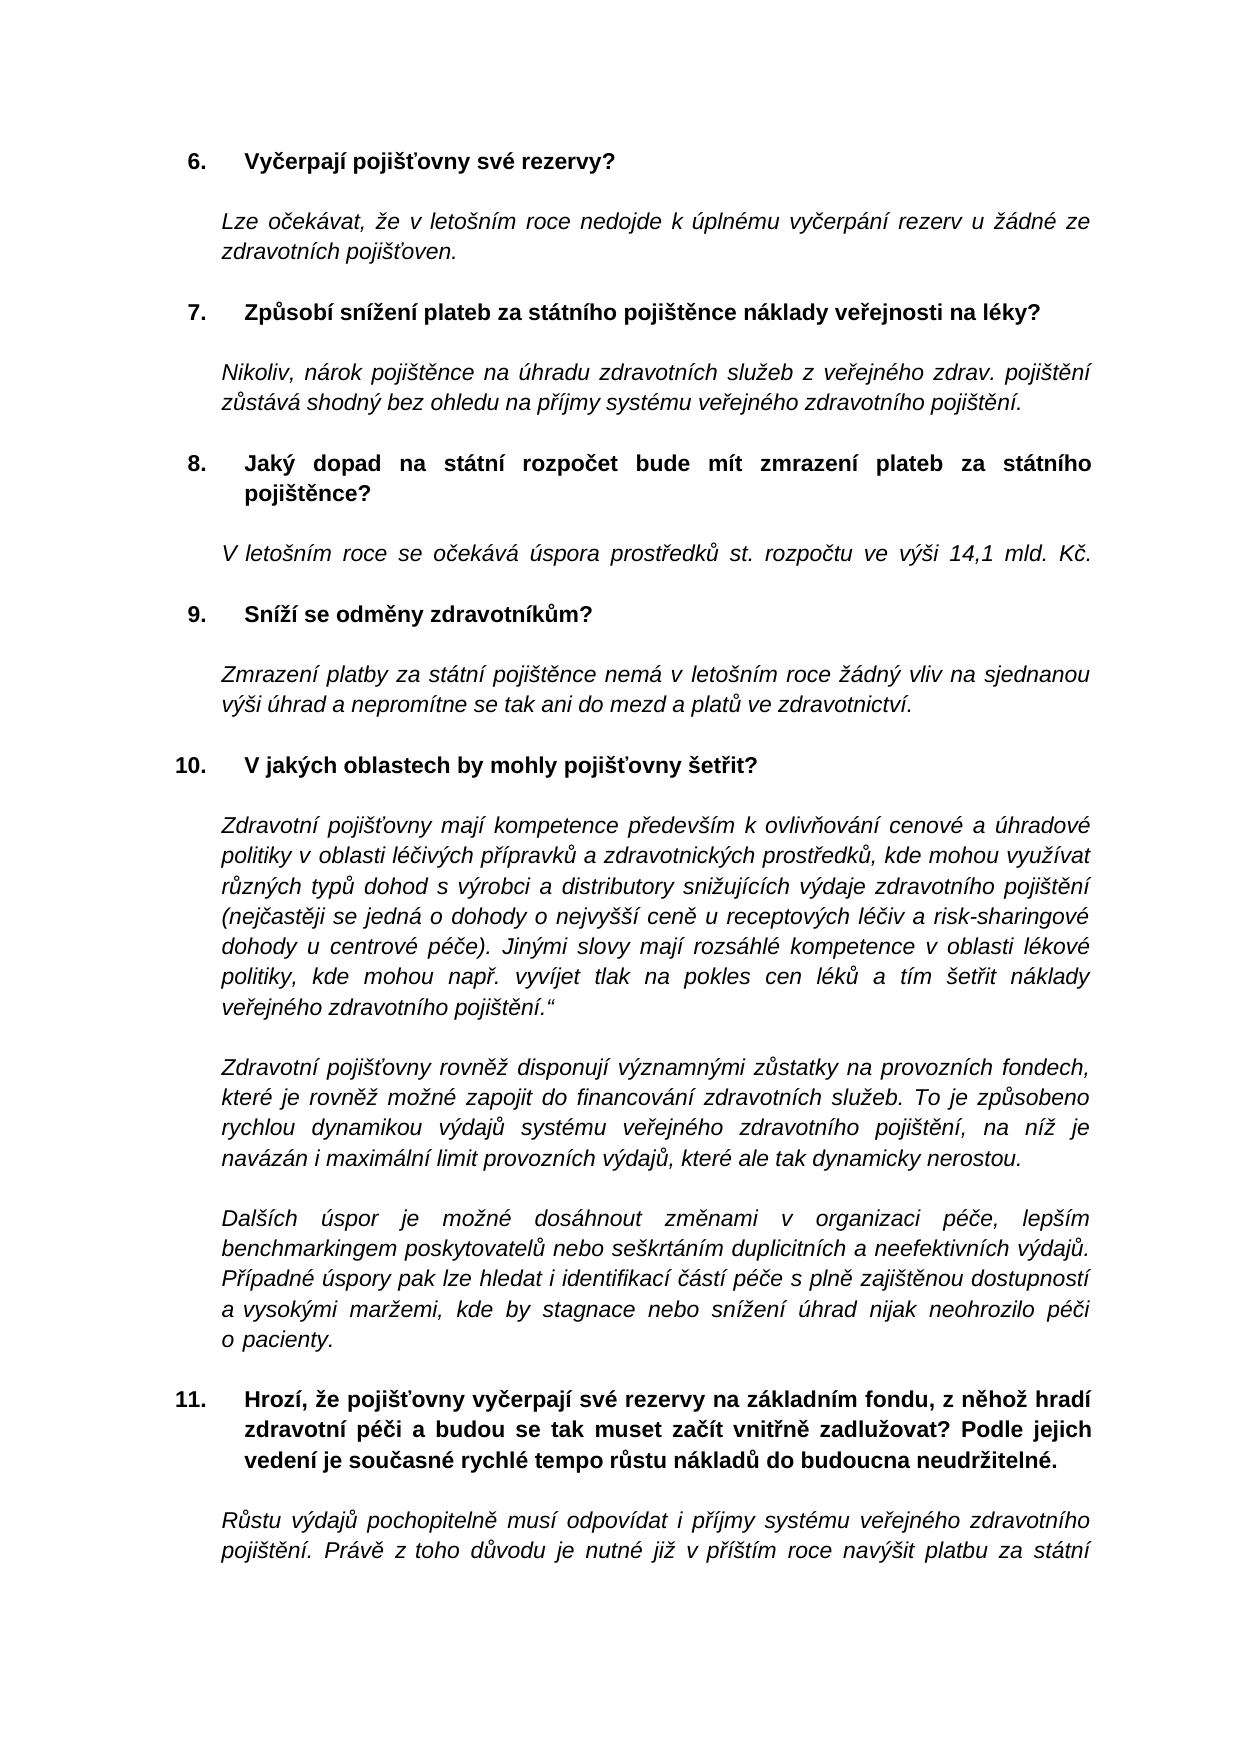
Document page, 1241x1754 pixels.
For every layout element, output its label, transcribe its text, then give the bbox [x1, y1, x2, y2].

list Hrozí, že pojišťovny vyčerpají své rezervy na základním fondu, z něhož hradí zdravotní péči a budou se tak muset začít vnitřně zadlužovat? Podle jejich vedení je současné rychlé tempo růstu nákladů do budoucna neudržitelné. [207, 1386, 1093, 1473]
text Nikoliv, nárok pojištěnce na úhradu zdravotních služeb z veřejného zdrav. pojištění zůstává shodný bez ohledu na příjmy systému veřejného zdravotního pojištění. [221, 359, 1093, 416]
text Zmrazení platby za státní pojištěnce nemá v letošním roce žádný vliv na sjednanou výši úhrad a nepromítne se tak ani do mezd a platů ve zdravotnictví. [221, 661, 1093, 718]
text V letošním roce se očekává úspora prostředků st. rozpočtu ve výši 14,1 mld. Kč. [185, 540, 1093, 597]
text Dalších úspor je možné dosáhnout změnami v organizaci péče, lepším benchmarkingem poskytovatelů nebo seškrtáním duplicitních a neefektivních výdajů. Případné úspory pak lze hledat i identifikací částí péče s plně zajištěnou dostupností a vysokými maržemi, kde by stagnace nebo snížení úhrad nijak neohrozilo péči o pacienty. [221, 1205, 1093, 1382]
list Sníží se odměny zdravotníkům? [207, 601, 1093, 627]
list Jaký dopad na státní rozpočet bude mít zmrazení plateb za státního pojištěnce? [207, 450, 1093, 506]
list V jakých oblastech by mohly pojišťovny šetřit? [207, 752, 1093, 778]
text Lze očekávat, že v letošním roce nedojde k úplnému vyčerpání rezerv u žádné ze zdravotních pojišťoven. [221, 208, 1093, 264]
list Vyčerpají pojišťovny své rezervy? [207, 148, 1093, 174]
text Zdravotní pojišťovny rovněž disponují významnými zůstatky na provozních fondech, které je rovněž možné zapojit do financování zdravotních služeb. To je způsobeno rychlou dynamikou výdajů systému veřejného zdravotního pojištění, na níž je navázán i maximální limit provozních výdajů, které ale tak dynamicky nerostou. [221, 1054, 1093, 1171]
list Způsobí snížení plateb za státního pojištěnce náklady veřejnosti na léky? [207, 299, 1093, 325]
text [221, 1507, 1093, 1563]
text Zdravotní pojišťovny mají kompetence především k ovlivňování cenové a úhradové politiky v oblasti léčivých přípravků a zdravotnických prostředků, kde mohou využívat různých typů dohod s výrobci a distributory snižujících výdaje zdravotního pojištění (nejčastěji se jedná o dohody o nejvyšší ceně u receptových léčiv a risk-sharingové dohody u centrové péče). Jinými slovy mají rozsáhlé kompetence v oblasti lékové politiky, kde mohou např. vyvíjet tlak na pokles cen léků a tím šetřit náklady veřejného zdravotního pojištění.“ [221, 812, 1093, 1020]
